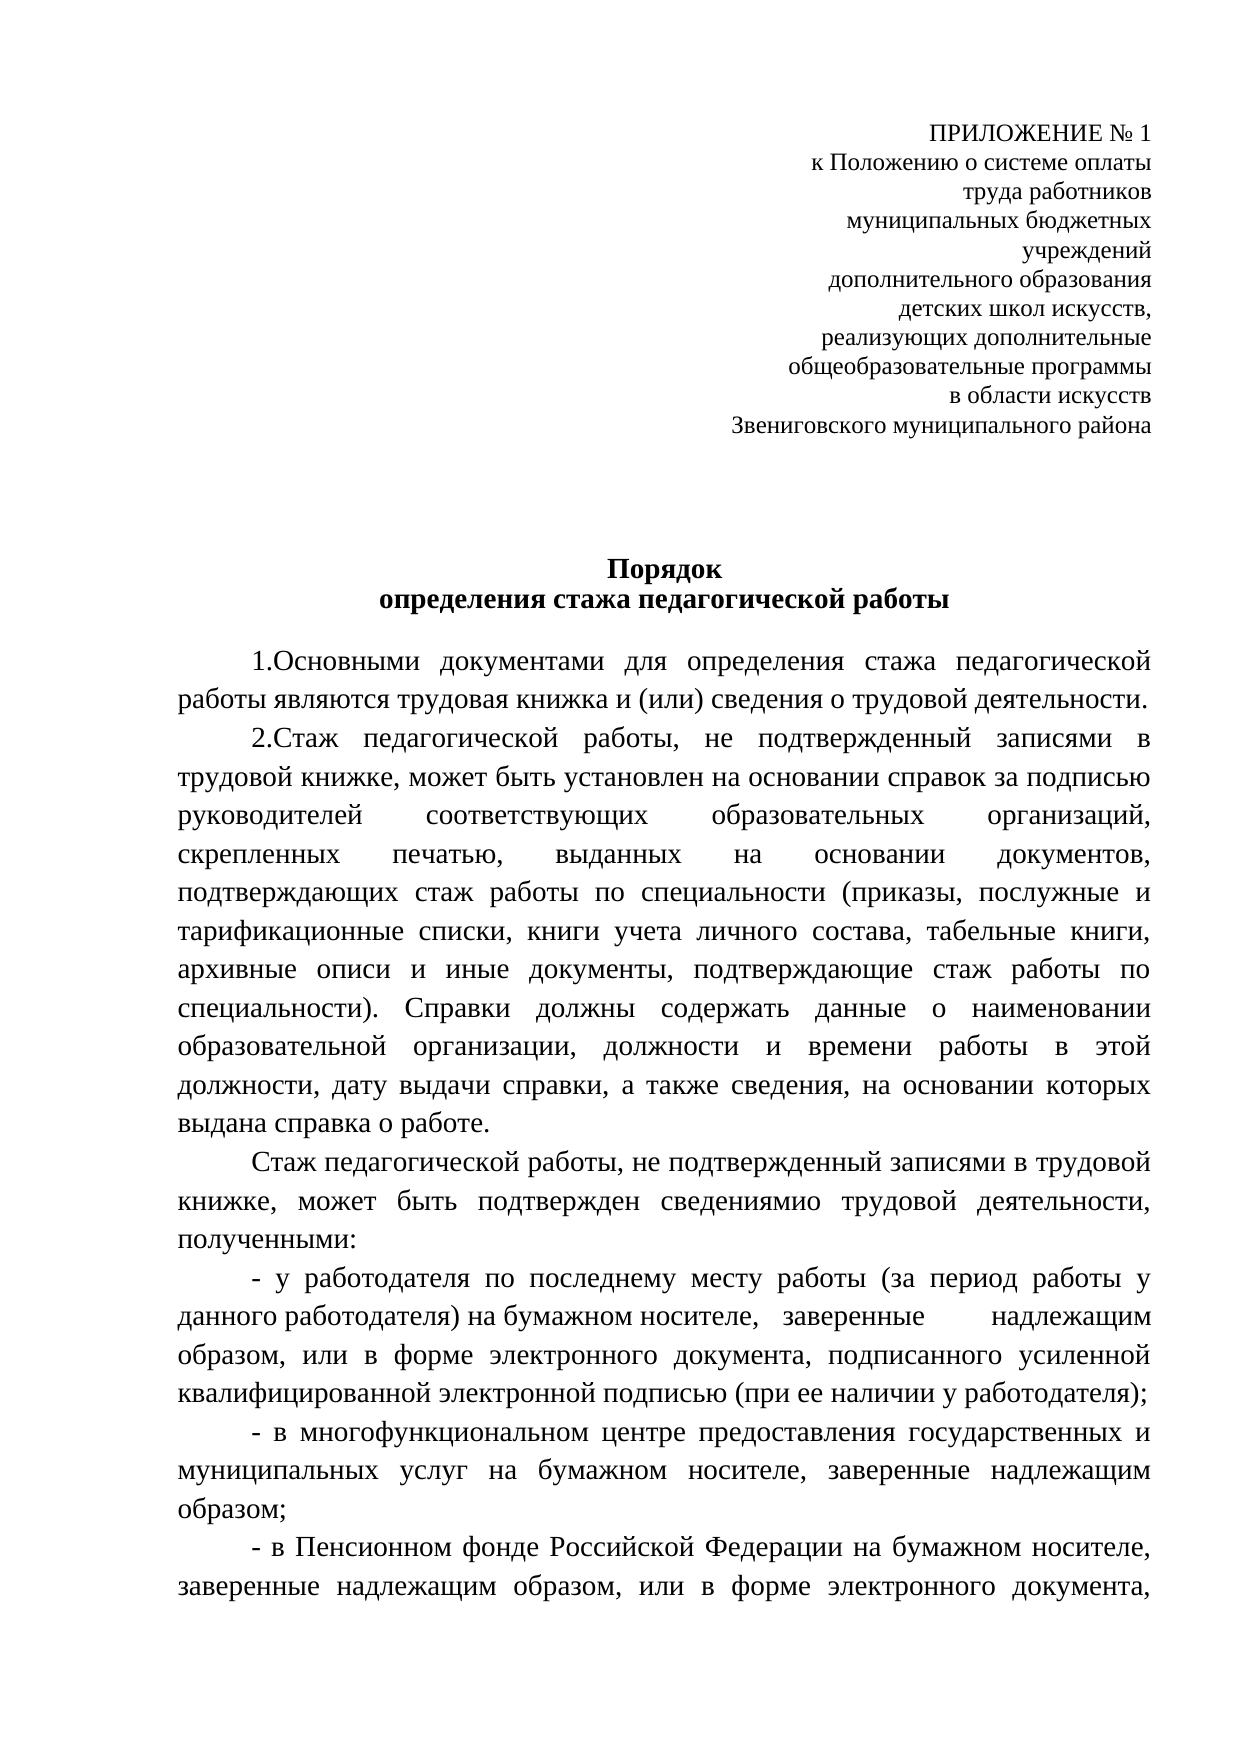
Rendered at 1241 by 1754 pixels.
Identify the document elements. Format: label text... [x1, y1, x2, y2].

text труда работников [177, 176, 1152, 206]
text общеобразовательные программы [177, 351, 1152, 381]
text дополнительного образования [177, 264, 1152, 293]
text реализующих дополнительные [177, 322, 1152, 351]
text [177, 1529, 1152, 1602]
text к Положению о системе оплаты [177, 147, 1152, 176]
text Звениговского муниципального района [177, 410, 1152, 439]
text 1.Основными документами для определения стажа педагогической работы являются трудовая книжка и (или) сведения о трудовой деятельности. [177, 643, 1152, 715]
text Стаж педагогической работы, не подтвержденный записями в трудовой книжке, может быть подтвержден сведениямио трудовой деятельности, полученными: [177, 1144, 1152, 1255]
text - у работодателя по последнему месту работы (за период работы у данного работодателя) на бумажном носителе, заверенные надлежащим образом, или в форме электронного документа, подписанного усиленной квалифицированной электронной подписью (при ее наличии у работодателя); [177, 1260, 1152, 1409]
text в области искусств [177, 381, 1152, 410]
text детских школ искусств, [177, 293, 1152, 322]
text муниципальных бюджетных [177, 206, 1152, 235]
text - в многофункциональном центре предоставления государственных и муниципальных услуг на бумажном носителе, заверенные надлежащим образом; [177, 1414, 1152, 1524]
text учреждений [177, 235, 1152, 264]
text определения стажа педагогической работы [177, 585, 1152, 614]
text ПРИЛОЖЕНИЕ № 1 [177, 118, 1152, 147]
text Порядок [177, 556, 1152, 585]
text 2.Стаж педагогической работы, не подтвержденный записями в трудовой книжке, может быть установлен на основании справок за подписью руководителей соответствующих образовательных организаций, скрепленных печатью, выданных на основании документов, подтверждающих стаж работы по специальности (приказы, послужные и тарификационные списки, книги учета личного состава, табельные книги, архивные описи и иные документы, подтверждающие стаж работы по специальности). Справки должны содержать данные о наименовании образовательной организации, должности и времени работы в этой должности, дату выдачи справки, а также сведения, на основании которых выдана справка о работе. [177, 720, 1152, 1139]
